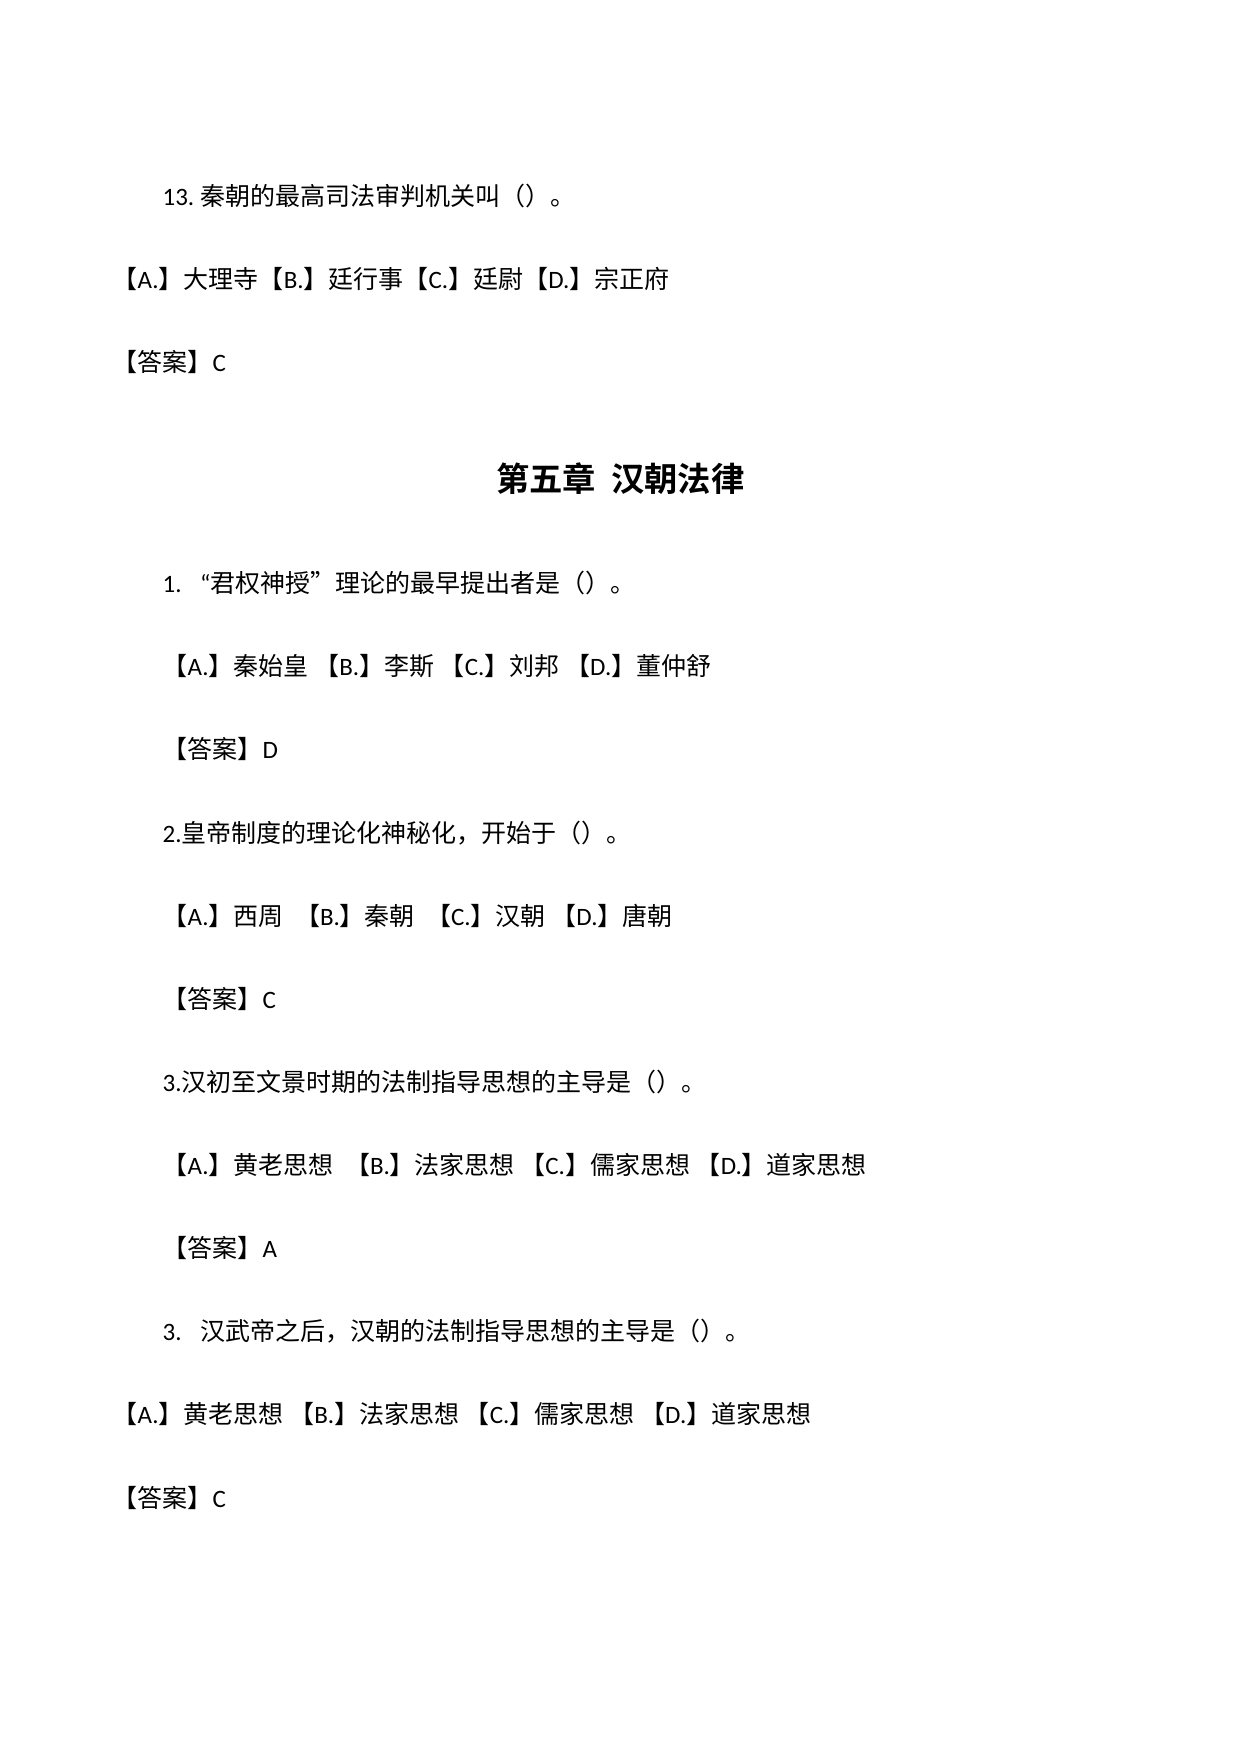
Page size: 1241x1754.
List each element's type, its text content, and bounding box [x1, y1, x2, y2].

text 【A.】黄老思想 【B.】法家思想 【C.】儒家思想 【D.】道家思想 [112, 1131, 1128, 1196]
list 【答案】C [112, 328, 1128, 393]
list 【A.】黄老思想 【B.】法家思想 【C.】儒家思想 【D.】道家思想 [112, 1381, 1128, 1446]
text 3.汉初至文景时期的法制指导思想的主导是（）。 [112, 1048, 1128, 1113]
list 【答案】C [112, 1464, 1128, 1529]
list 秦朝的最高司法审判机关叫（）。 [112, 162, 1128, 227]
text 【答案】A [112, 1214, 1128, 1279]
text 【答案】C [112, 965, 1128, 1030]
list 第五章 汉朝法律 [112, 444, 1128, 509]
text 2.皇帝制度的理论化神秘化，开始于（）。 [112, 799, 1128, 864]
list “君权神授”理论的最早提出者是（）。 [112, 549, 1128, 614]
list 【A.】大理寺【B.】廷行事【C.】廷尉【D.】宗正府 [112, 245, 1128, 310]
list 【A.】秦始皇 【B.】李斯 【C.】刘邦 【D.】董仲舒 [112, 632, 1128, 697]
list 汉武帝之后，汉朝的法制指导思想的主导是（）。 [112, 1297, 1128, 1362]
list 【答案】D [112, 716, 1128, 781]
text 【A.】西周 【B.】秦朝 【C.】汉朝 【D.】唐朝 [112, 882, 1128, 947]
